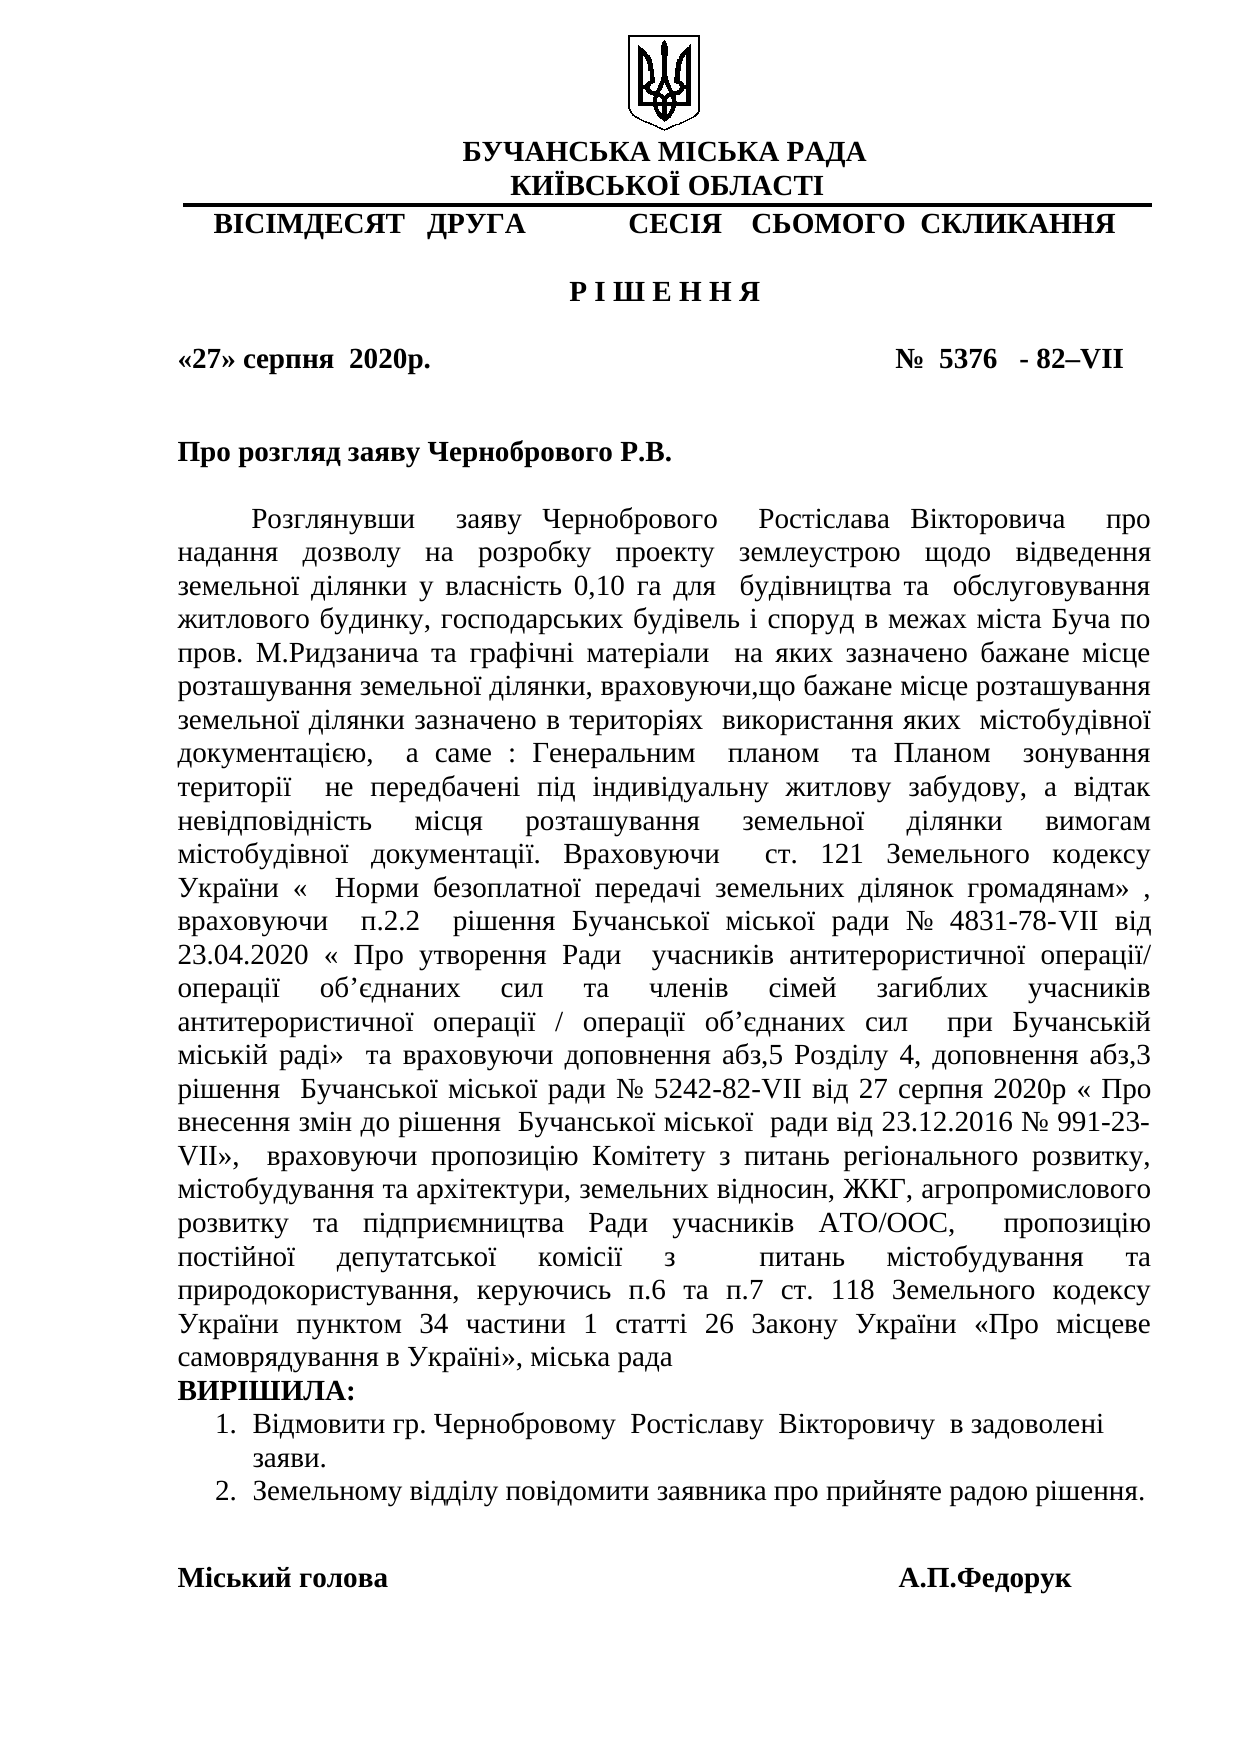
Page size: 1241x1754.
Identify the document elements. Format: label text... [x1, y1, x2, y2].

text Р І Ш Е Н Н Я [177, 274, 1152, 307]
text ВИРІШИЛА: [177, 1373, 1152, 1406]
list Земельному відділу повідомити заявника про прийняте радою рішення. [215, 1473, 1152, 1507]
text Розглянувши заяву Чернобрового Ростіслава Вікторовича про надання дозволу на розробку проекту землеустрою щодо відведення земельної ділянки у власність 0,10 га для будівництва та обслуговування житлового будинку, господарських будівель і споруд в межах міста Буча по пров. М.Ридзанича та графічні матеріали на яких зазначено бажане місце розташування земельної ділянки, враховуючи,що бажане місце розташування земельної ділянки зазначено в територіях використання яких містобудівної документацією, а саме : Генеральним планом та Планом зонування території не передбачені під індивідуальну житлову забудову, а відтак невідповідність місця розташування земельної ділянки вимогам містобудівної документації. Враховуючи ст. 121 Земельного кодексу України « Норми безоплатної передачі земельних ділянок громадянам» , враховуючи п.2.2 рішення Бучанської міської ради № 4831-78-VІІ від 23.04.2020 « Про утворення Ради учасників антитерористичної операції/ операції об’єднаних сил та членів сімей загиблих учасників антитерористичної операції / операції об’єднаних сил при Бучанській міській раді» та враховуючи доповнення абз,5 Розділу 4, доповнення абз,3 рішення Бучанської міської ради № 5242-82-VІІ від 27 серпня 2020р « Про внесення змін до рішення Бучанської міської ради від 23.12.2016 № 991-23-VІІ», враховуючи пропозицію Комітету з питань регіонального розвитку, містобудування та архітектури, земельних відносин, ЖКГ, агропромислового розвитку та підприємництва Ради учасників АТО/ООС, пропозицію постійної депутатської комісії з питань містобудування та природокористування, керуючись п.6 та п.7 ст. 118 Земельного кодексу України пунктом 34 частини 1 статті 26 Закону України «Про місцеве самоврядування в Україні», міська рада [177, 501, 1152, 1373]
text БУЧАНСЬКА МІСЬКА РАДА [177, 134, 1152, 168]
text Про розгляд заяву Чернобрового Р.В. [177, 434, 1152, 467]
text ВІСІМДЕСЯТ ДРУГА СЕСІЯ СЬОМОГО СКЛИКАННЯ [177, 207, 1152, 240]
text КИЇВСЬКОЇ ОБЛАСТІ [183, 168, 1152, 203]
list Відмовити гр. Чернобровому Ростіславу Вікторовичу в задоволені заяви. [215, 1406, 1152, 1473]
text «27» серпня 2020р. № 5376 - 82–VІІ [177, 341, 1152, 374]
text Міський голова А.П.Федорук [177, 1560, 1152, 1593]
